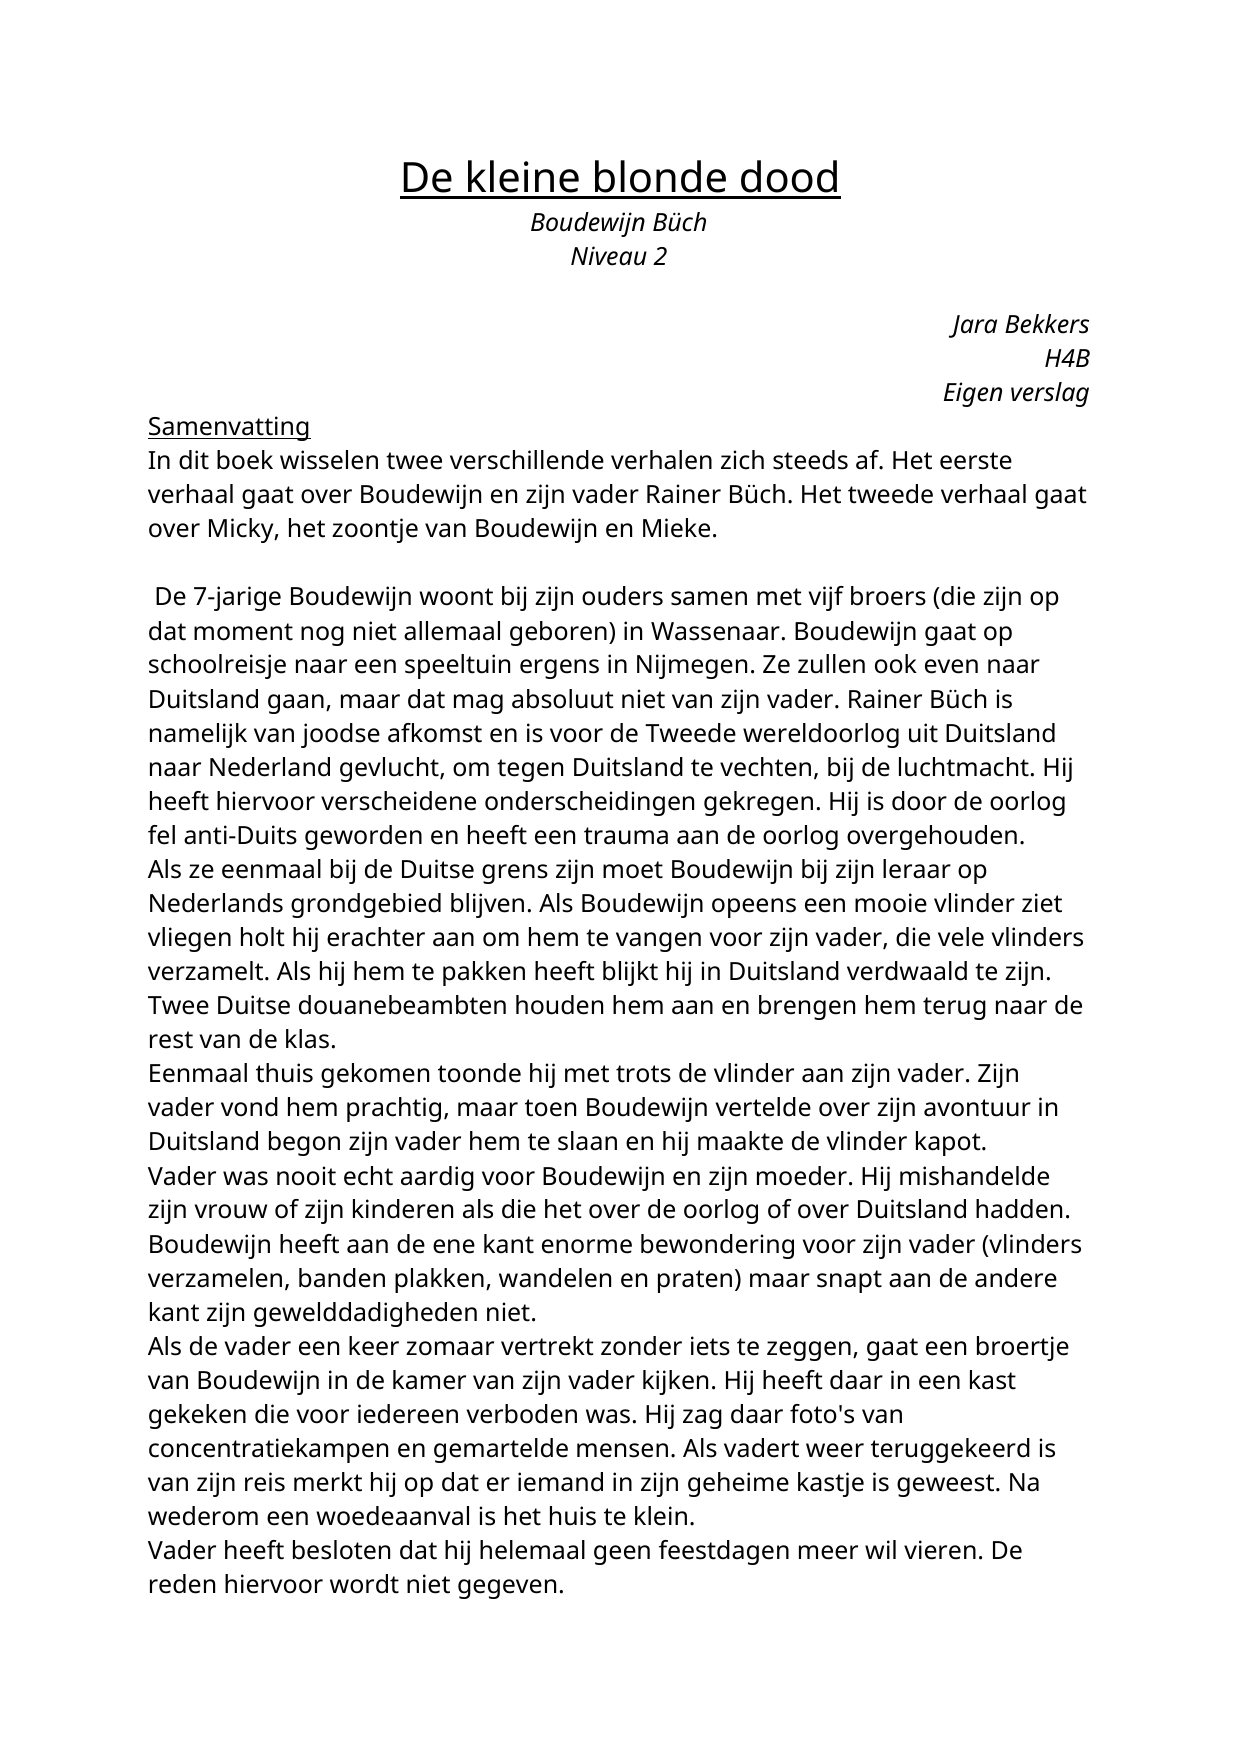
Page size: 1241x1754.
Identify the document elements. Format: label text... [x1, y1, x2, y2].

text De kleine blonde dood [148, 148, 1093, 204]
text H4B Eigen verslag [148, 341, 1093, 409]
text Jara Bekkers [148, 307, 1093, 341]
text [148, 852, 1093, 1601]
text Samenvatting [148, 409, 1093, 443]
text Boudewijn Büch [148, 204, 1093, 238]
text De 7-jarige Boudewijn woont bij zijn ouders samen met vijf broers (die zijn op dat moment nog niet allemaal geboren) in Wassenaar. Boudewijn gaat op schoolreisje naar een speeltuin ergens in Nijmegen. Ze zullen ook even naar Duitsland gaan, maar dat mag absoluut niet van zijn vader. Rainer Büch is namelijk van joodse afkomst en is voor de Tweede wereldoorlog uit Duitsland naar Nederland gevlucht, om tegen Duitsland te vechten, bij de luchtmacht. Hij heeft hiervoor verscheidene onderscheidingen gekregen. Hij is door de oorlog fel anti-Duits geworden en heeft een trauma aan de oorlog overgehouden. [148, 579, 1093, 852]
text In dit boek wisselen twee verschillende verhalen zich steeds af. Het eerste verhaal gaat over Boudewijn en zijn vader Rainer Büch. Het tweede verhaal gaat over Micky, het zoontje van Boudewijn en Mieke. [148, 443, 1093, 545]
text Niveau 2 [148, 238, 1093, 272]
